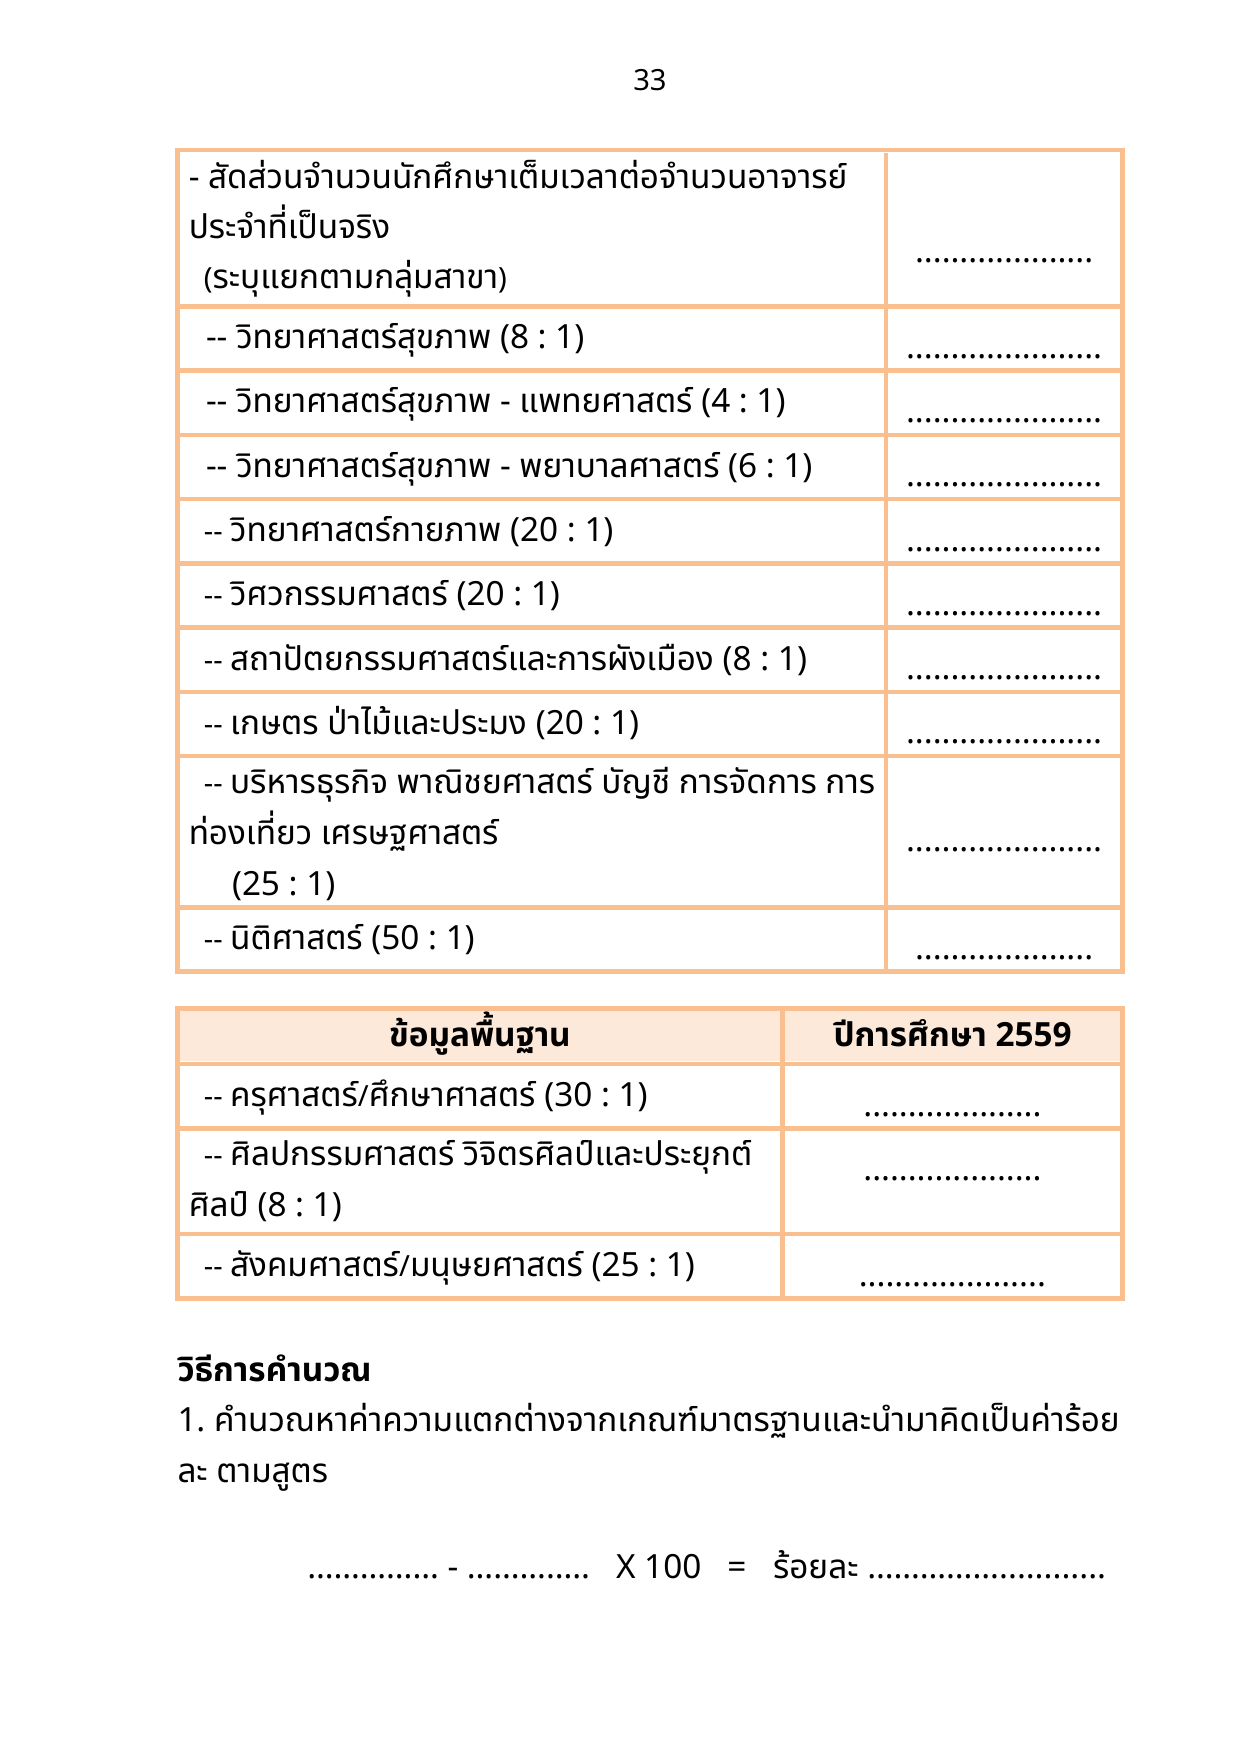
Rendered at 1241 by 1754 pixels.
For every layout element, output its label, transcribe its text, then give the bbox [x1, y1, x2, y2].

table_cell -- วิทยาศาสตร์กายภาพ (20 : 1) [180, 501, 884, 561]
text 1. คำนวณหาค่าความแตกต่างจากเกณฑ์มาตรฐานและนำมาคิดเป็นค่าร้อยละ ตามสูตร [177, 1396, 1122, 1497]
table_cell .................... [888, 910, 1120, 969]
table_cell -- วิทยาศาสตร์สุขภาพ - พยาบาลศาสตร์ (6 : 1) [180, 437, 884, 497]
text …………… - ………….. X 100 = ร้อยละ ……………............ [177, 1543, 1122, 1593]
table_cell .................... [785, 1131, 1120, 1231]
table_cell -- วิทยาศาสตร์สุขภาพ - แพทยศาสตร์ (4 : 1) [180, 373, 884, 432]
table_cell ...................... [888, 630, 1120, 689]
table_cell ...................... [888, 566, 1120, 625]
table_header ข้อมูลพื้นฐาน [180, 1011, 780, 1061]
table_header ปีการศึกษา 2559 [785, 1011, 1120, 1061]
table_cell -- นิติศาสตร์ (50 : 1) [180, 910, 884, 969]
table_cell -- วิศวกรรมศาสตร์ (20 : 1) [180, 566, 884, 625]
table_cell -- เกษตร ป่าไม้และประมง (20 : 1) [180, 694, 884, 754]
table_cell -- ครุศาสตร์/ศึกษาศาสตร์ (30 : 1) [180, 1066, 780, 1126]
table_cell -- สังคมศาสตร์/มนุษยศาสตร์ (25 : 1) [180, 1236, 780, 1296]
table_cell -- ศิลปกรรมศาสตร์ วิจิตรศิลป์และประยุกต์ศิลป์ (8 : 1) [180, 1131, 780, 1231]
table_cell ...................... [888, 758, 1120, 905]
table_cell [888, 152, 1120, 304]
table_cell .................... [785, 1066, 1120, 1126]
table_cell ..................... [785, 1236, 1120, 1296]
table_cell - สัดส่วนจำนวนนักศึกษาเต็มเวลาต่อจำนวนอาจารย์ประจำที่เป็นจริง (ระบุแยกตามกลุ่มสาขา) [180, 152, 886, 304]
table_cell -- สถาปัตยกรรมศาสตร์และการผังเมือง (8 : 1) [180, 630, 884, 689]
table_cell ...................... [888, 437, 1120, 497]
table_cell ...................... [888, 309, 1120, 368]
text วิธีการคำนวณ [177, 1346, 1122, 1396]
table_cell -- บริหารธุรกิจ พาณิชยศาสตร์ บัญชี การจัดการ การท่องเที่ยว เศรษฐศาสตร์ (25 : 1) [180, 758, 884, 905]
table_cell ...................... [888, 373, 1120, 432]
table_cell ...................... [888, 501, 1120, 561]
table_cell ...................... [888, 694, 1120, 754]
table_cell -- วิทยาศาสตร์สุขภาพ (8 : 1) [180, 309, 884, 368]
